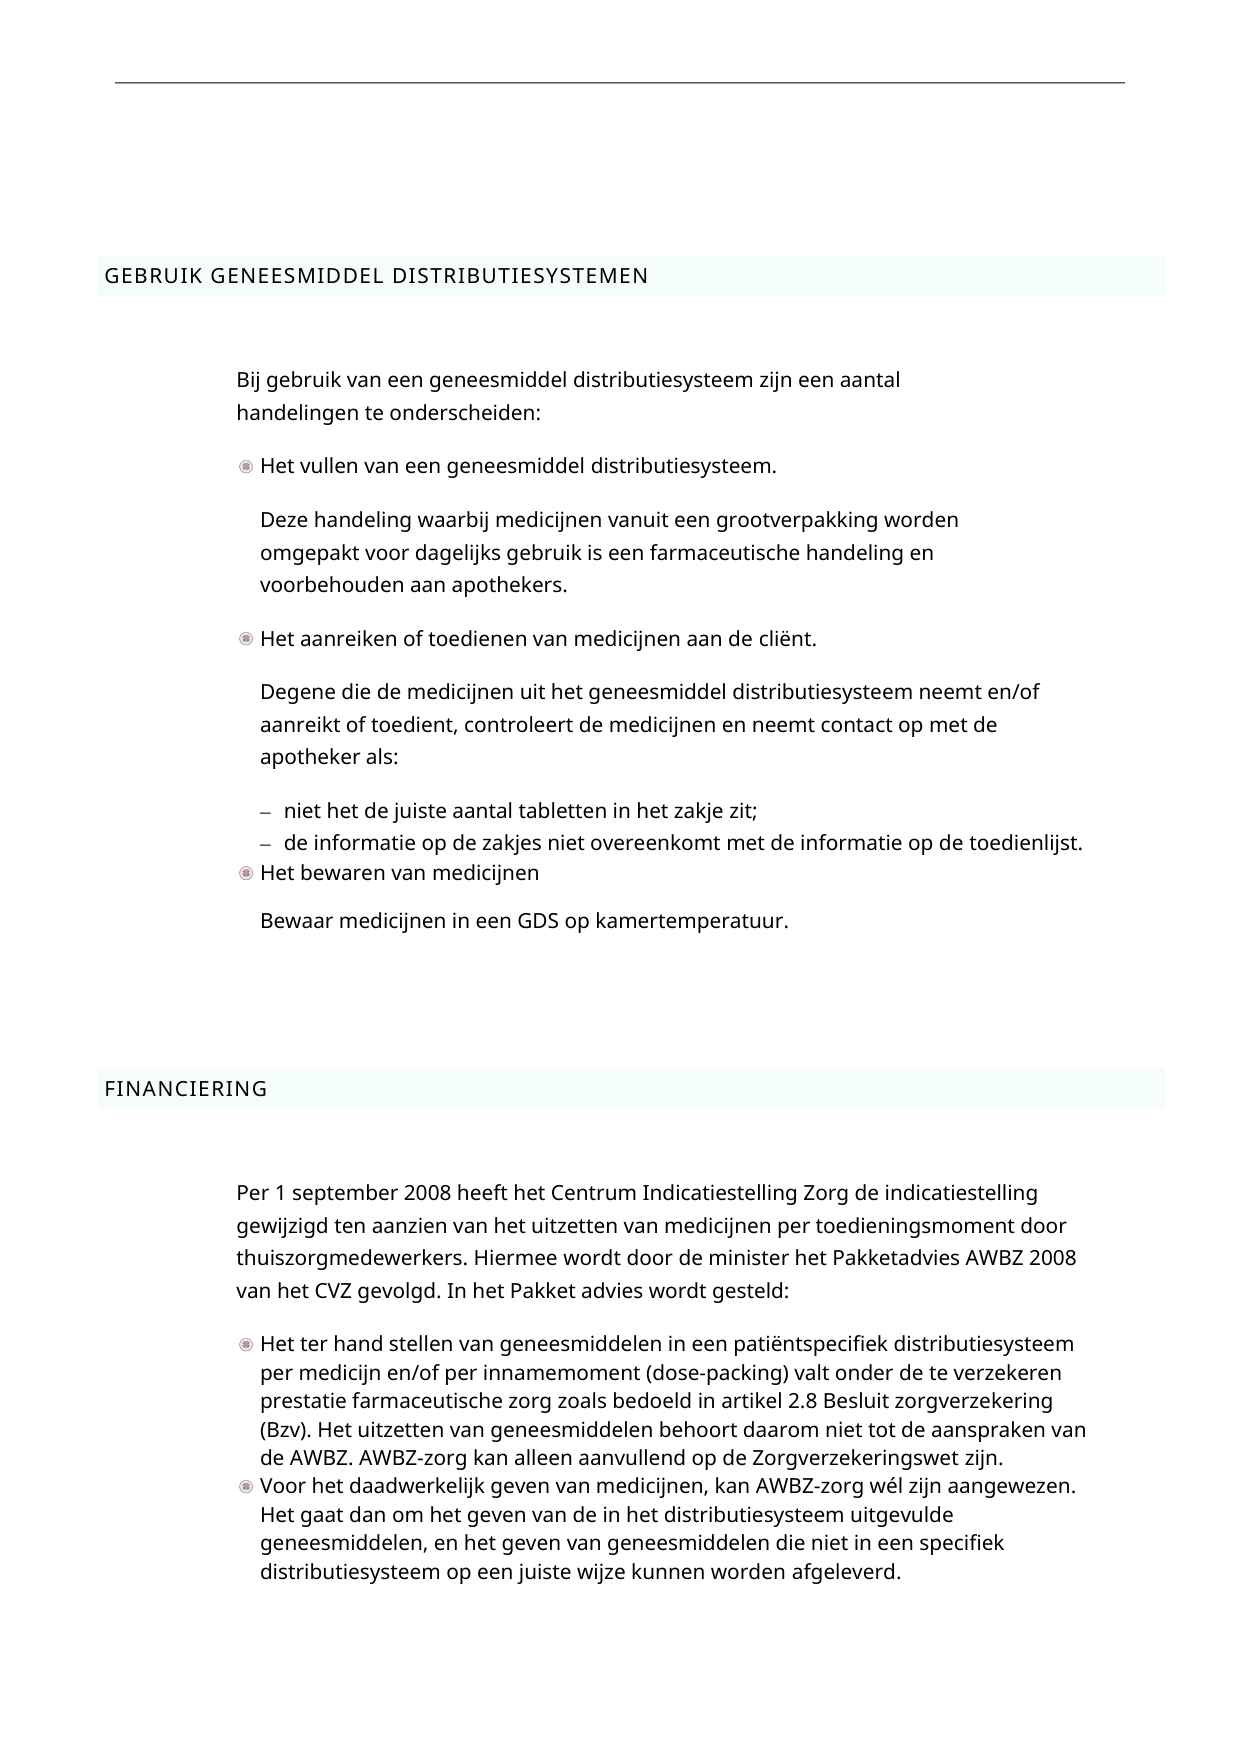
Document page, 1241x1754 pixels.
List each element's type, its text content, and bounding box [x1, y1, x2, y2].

picture [237, 1335, 255, 1352]
text Per 1 september 2008 heeft het Centrum Indicatiestelling Zorg de indicatiestelling gewijzigd ten aanzien van het uitzetten van medicijnen per toedieningsmoment door thuiszorgmedewerkers. Hiermee wordt door de minister het Pakketadvies AWBZ 2008 van het CVZ gevolgd. In het Pakket advies wordt gesteld: [236, 1178, 1116, 1304]
picture [237, 457, 255, 474]
picture [237, 863, 255, 881]
list Het vullen van een geneesmiddel distributiesysteem. [236, 452, 1159, 480]
picture [237, 1477, 255, 1494]
picture [237, 629, 255, 646]
list de informatie op de zakjes niet overeenkomt met de informatie op de toedienlijst. [260, 828, 1159, 857]
list Voor het daadwerkelijk geven van medicijnen, kan AWBZ-zorg wél zijn aangewezen. Het gaat dan om het geven van de in het distributiesysteem uitgevulde geneesmiddelen, en het geven van geneesmiddelen die niet in een specifiek distributiesysteem op een juiste wijze kunnen worden afgeleverd. [236, 1472, 1099, 1585]
subtitle Financiering [104, 1074, 1159, 1102]
text Deze handeling waarbij medicijnen vanuit een grootverpakking worden omgepakt voor dagelijks gebruik is een farmaceutische handeling en voorbehouden aan apothekers. [260, 505, 1057, 599]
text Bewaar medicijnen in een GDS op kamertemperatuur. [260, 906, 1159, 934]
text Degene die de medicijnen uit het geneesmiddel distributiesysteem neemt en/of aanreikt of toedient, controleert de medicijnen en neemt contact op met de apotheker als: [260, 677, 1092, 771]
subtitle Gebruik geneesmiddel distributiesystemen [104, 261, 1159, 290]
list Het bewaren van medicijnen [236, 861, 1159, 885]
list Het ter hand stellen van geneesmiddelen in een patiëntspecifiek distributiesysteem per medicijn en/of per innamemoment (dose-packing) valt onder de te verzekeren prestatie farmaceutische zorg zoals bedoeld in artikel 2.8 Besluit zorgverzekering (Bzv). Het uitzetten van geneesmiddelen behoort daarom niet tot de aanspraken van de AWBZ. AWBZ-zorg kan alleen aanvullend op de Zorgverzekeringswet zijn. [236, 1329, 1110, 1472]
list Het aanreiken of toedienen van medicijnen aan de cliënt. [236, 624, 1159, 652]
text Bij gebruik van een geneesmiddel distributiesysteem zijn een aantal handelingen te onderscheiden: [236, 366, 1006, 427]
list niet het de juiste aantal tabletten in het zakje zit; [260, 796, 1159, 824]
